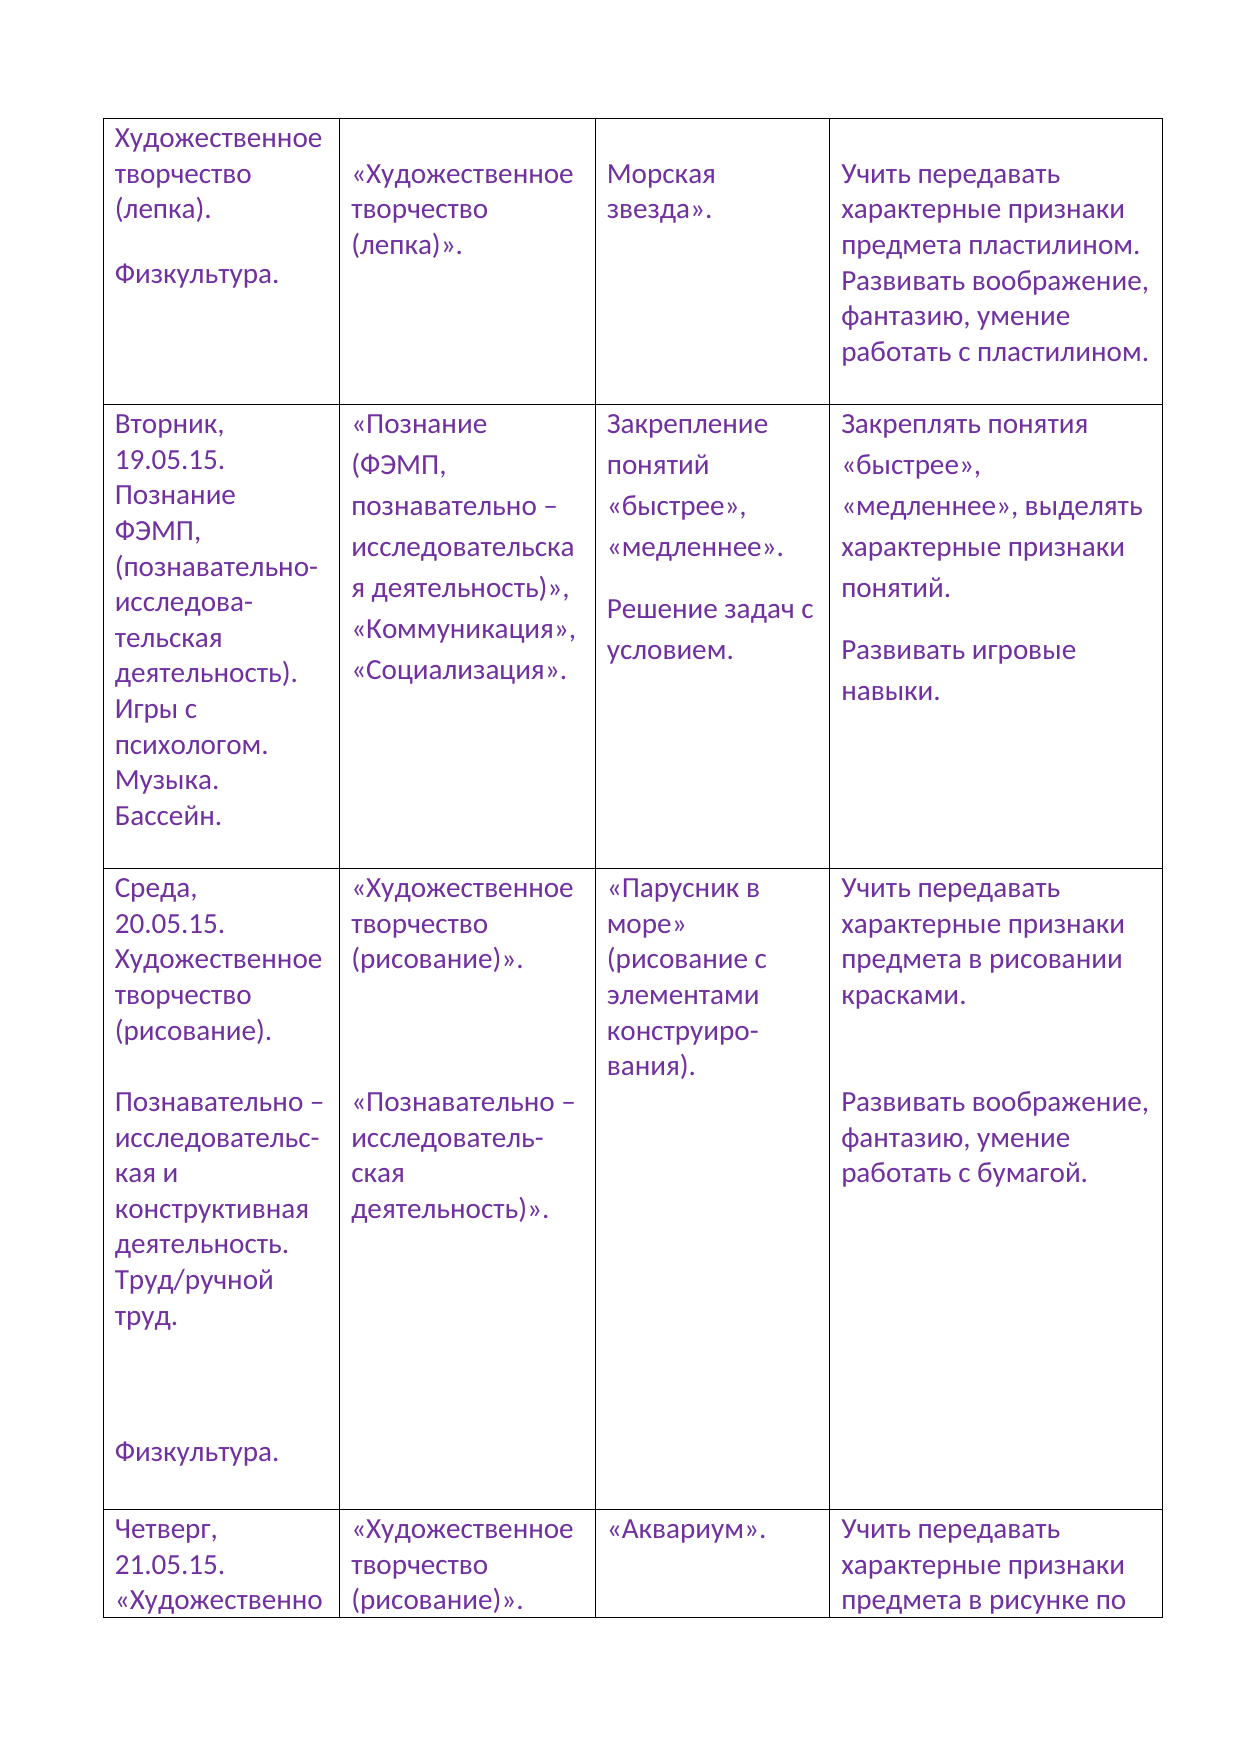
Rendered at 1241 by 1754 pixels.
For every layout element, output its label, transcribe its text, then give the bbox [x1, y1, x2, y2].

table_cell «Художественное творчество (рисование)». «Познавательно – исследователь-ская деятельность)». [340, 869, 595, 1509]
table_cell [830, 1510, 1162, 1617]
table_cell Среда, 20.05.15. Художественное творчество (рисование). Познавательно – исследовательс-кая и конструктивная деятельность. Труд/ручной труд. Физкультура. [104, 869, 339, 1509]
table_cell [596, 1510, 829, 1617]
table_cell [830, 119, 1162, 404]
table_cell Закреплять понятия «быстрее», «медленнее», выделять характерные признаки понятий. Развивать игровые навыки. [830, 405, 1162, 868]
table_cell «Познание (ФЭМП, познавательно – исследовательская деятельность)», «Коммуникация», «Социализация». [340, 405, 595, 868]
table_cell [340, 1510, 595, 1617]
table_cell Вторник, 19.05.15. Познание ФЭМП, (познавательно-исследова-тельская деятельность). Игры с психологом. Музыка. Бассейн. [104, 405, 339, 868]
table_cell Учить передавать характерные признаки предмета в рисовании красками. Развивать воображение, фантазию, умение работать с бумагой. [830, 869, 1162, 1509]
table_cell Закрепление понятий «быстрее», «медленнее». Решение задач с условием. [596, 405, 829, 868]
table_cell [596, 119, 829, 404]
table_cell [340, 119, 595, 404]
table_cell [104, 119, 339, 404]
table_cell «Парусник в море» (рисование с элементами конструиро- вания). [596, 869, 829, 1509]
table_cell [104, 1510, 339, 1617]
